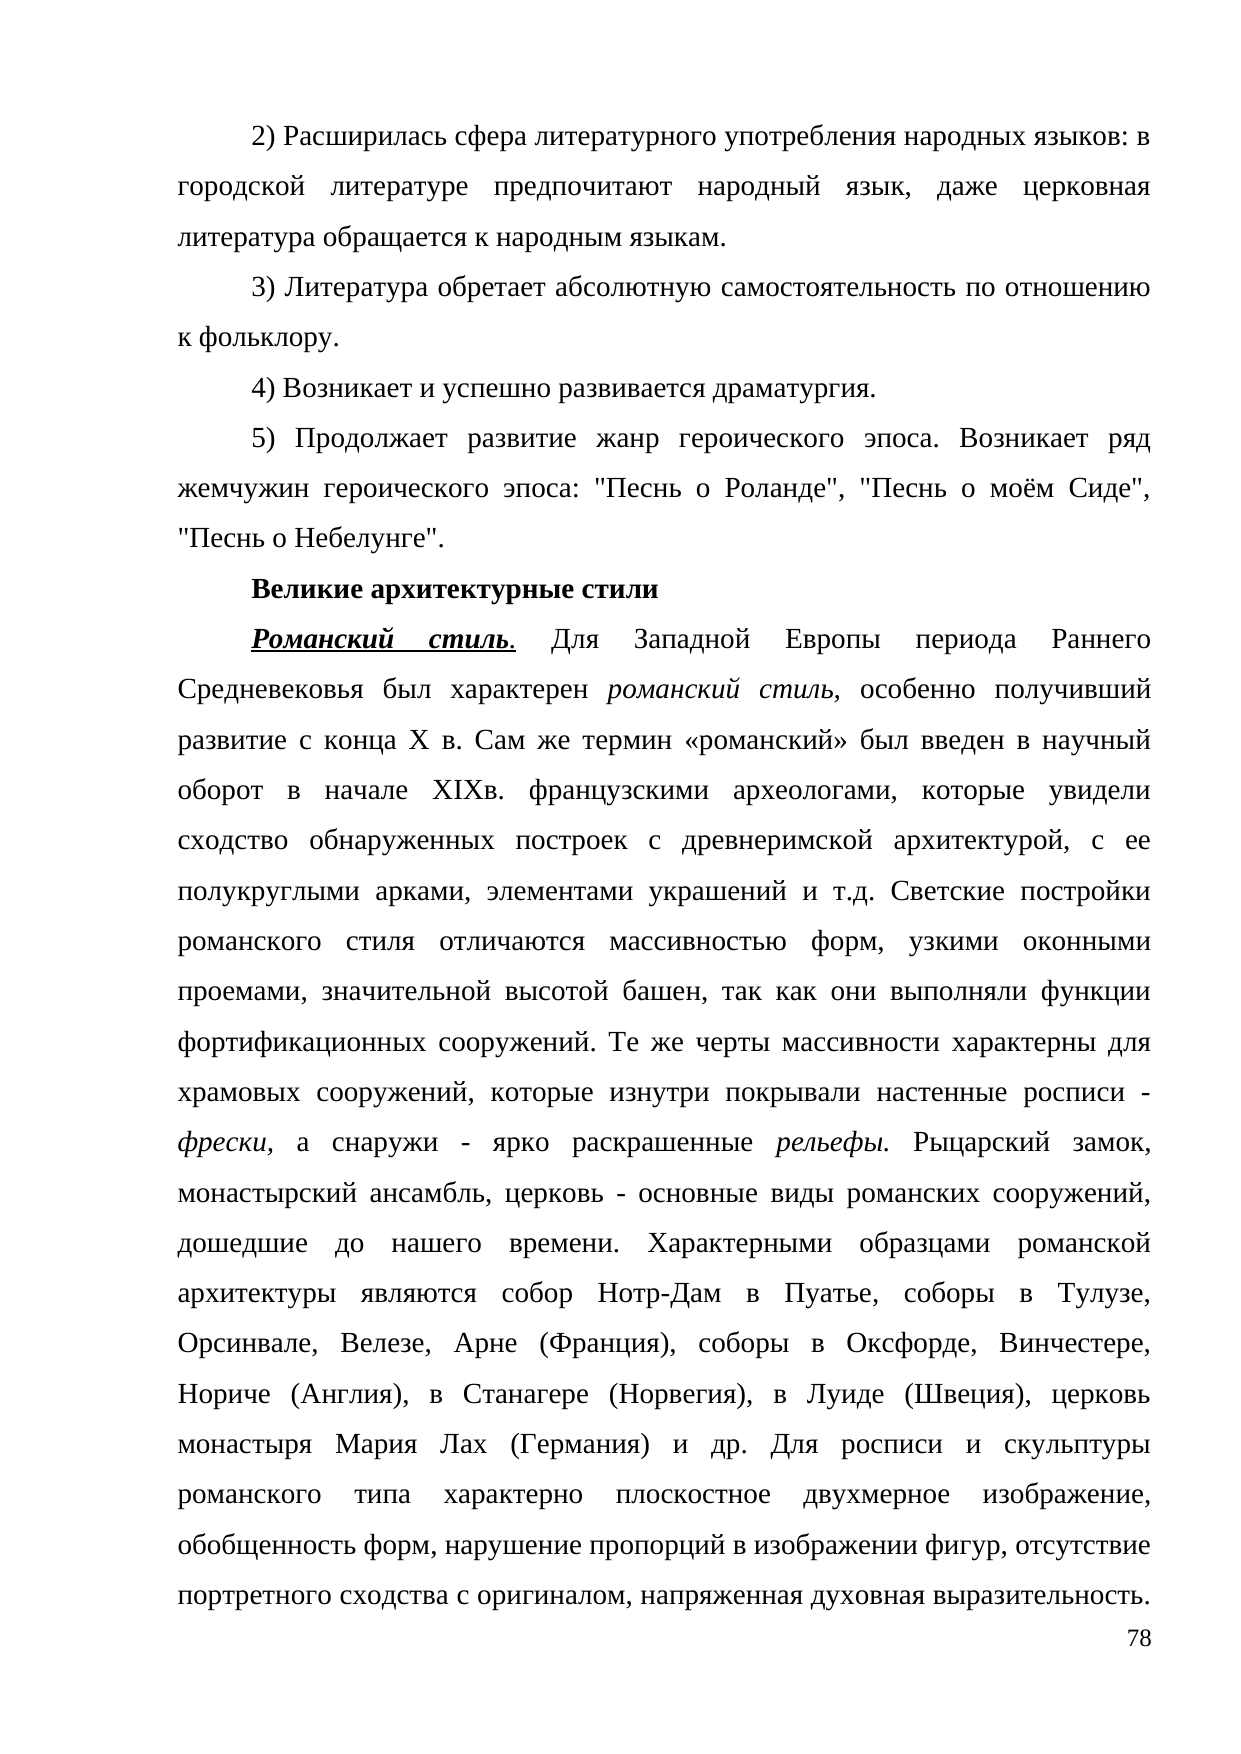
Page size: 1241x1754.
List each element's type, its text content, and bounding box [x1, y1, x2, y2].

text 3) Литература обретает абсолютную самостоятельность по отношению к фольклору. [177, 269, 1152, 353]
text Великие архитектурные стили [177, 571, 1152, 604]
text 5) Продолжает развитие жанр героического эпоса. Возникает ряд жемчужин героического эпоса: "Песнь о Роланде", "Песнь о моём Сиде", "Песнь о Небелунге". [177, 420, 1152, 554]
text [177, 621, 1152, 1611]
text 4) Возникает и успешно развивается драматургия. [177, 370, 1152, 403]
text 2) Расширилась сфера литературного употребления народных языков: в городской литературе предпочитают народный язык, даже церковная литература обращается к народным языкам. [177, 118, 1152, 252]
